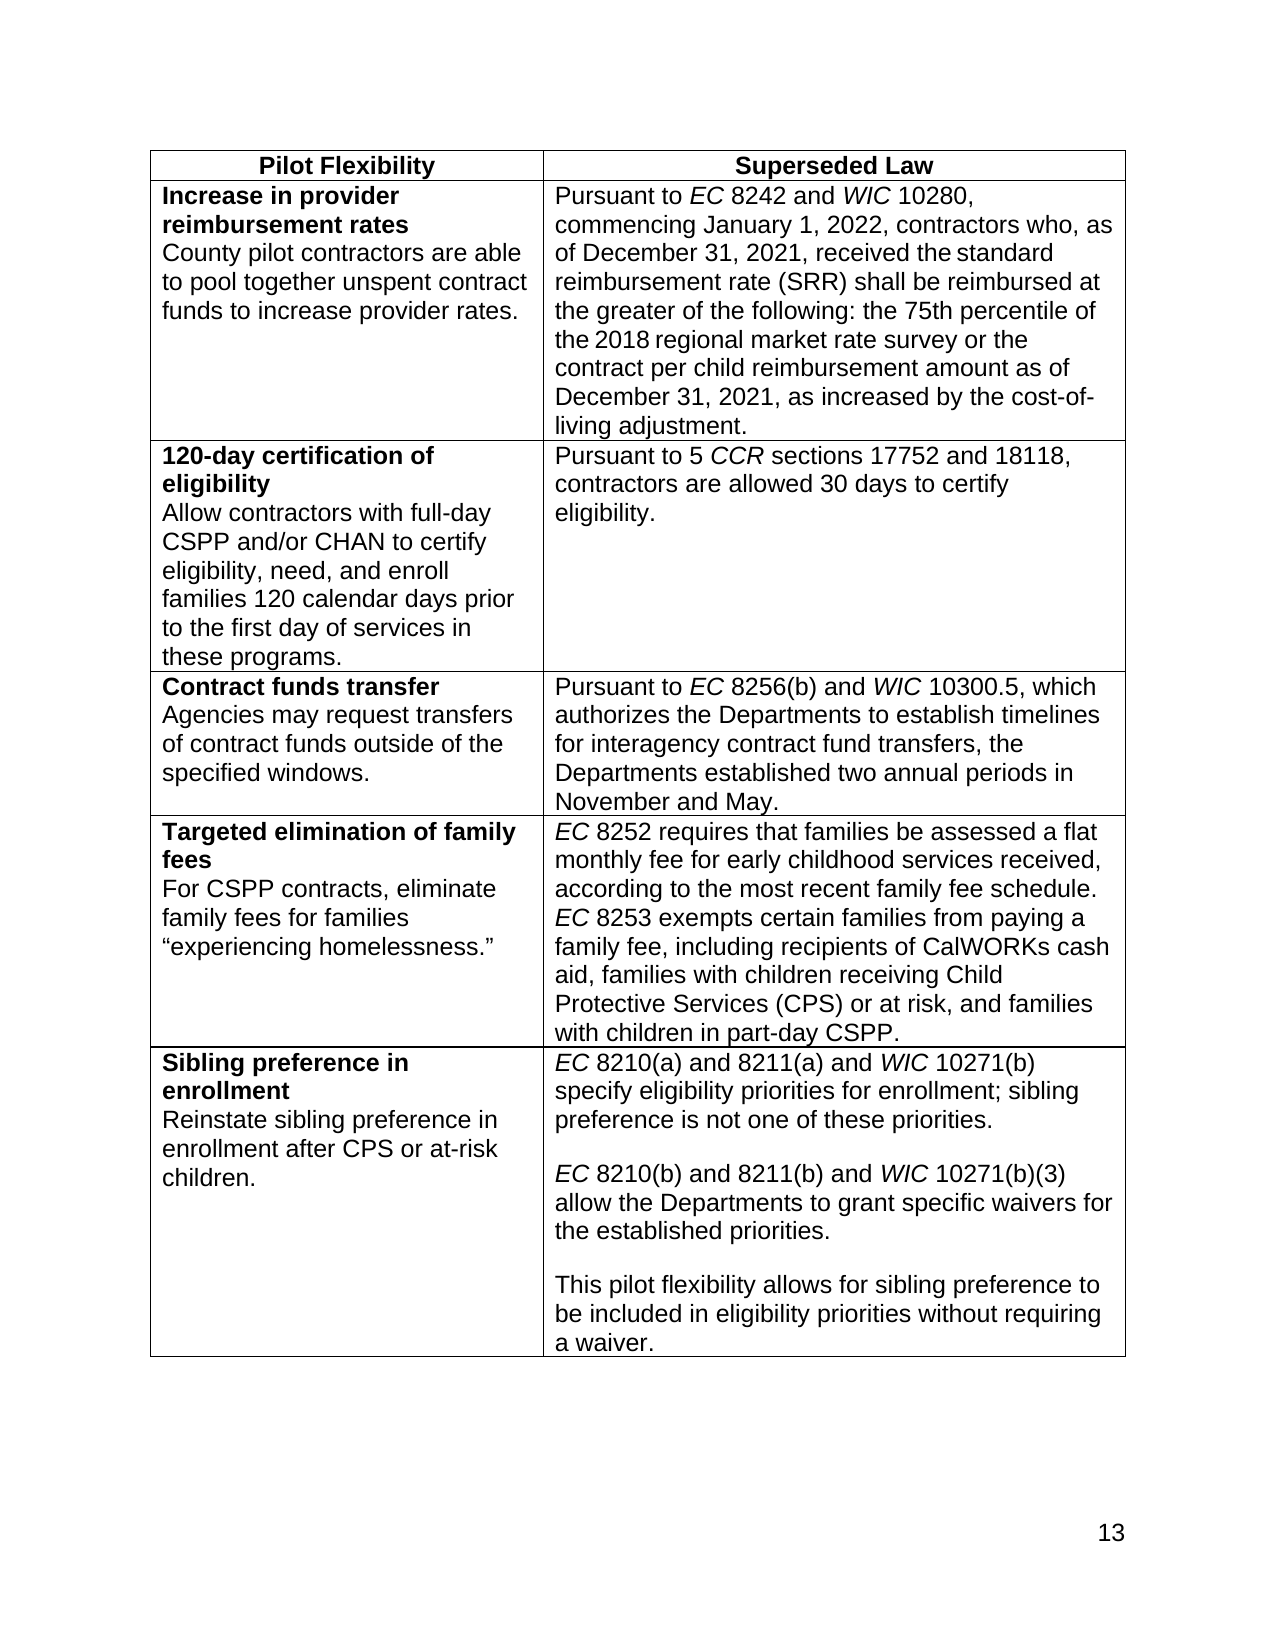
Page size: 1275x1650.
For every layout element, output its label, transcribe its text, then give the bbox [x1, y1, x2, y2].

table_cell Contract funds transfer Agencies may request transfers of contract funds outside of the specified windows. [151, 672, 543, 815]
table_cell 120-day certification of eligibility Allow contractors with full-day CSPP and/or CHAN to certify eligibility, need, and enroll families 120 calendar days prior to the first day of services in these programs. [151, 441, 543, 671]
table_cell Targeted elimination of family fees For CSPP contracts, eliminate family fees for families “experiencing homelessness.” [151, 816, 543, 1046]
table_header Superseded Law [544, 151, 1125, 180]
table_cell EC 8210(a) and 8211(a) and WIC 10271(b) specify eligibility priorities for enrollment; sibling preference is not one of these priorities. EC 8210(b) and 8211(b) and WIC 10271(b)(3) allow the Departments to grant specific waivers for the established priorities. This pilot flexibility allows for sibling preference to be included in eligibility priorities without requiring a waiver. [544, 1048, 1125, 1356]
table_cell EC 8252 requires that families be assessed a flat monthly fee for early childhood services received, according to the most recent family fee schedule. EC 8253 exempts certain families from paying a family fee, including recipients of CalWORKs cash aid, families with children receiving Child Protective Services (CPS) or at risk, and families with children in part-day CSPP. [544, 816, 1125, 1046]
table_header Pilot Flexibility [151, 151, 543, 180]
table_cell Sibling preference in enrollment Reinstate sibling preference in enrollment after CPS or at-risk children. [151, 1048, 543, 1356]
table_cell Pursuant to EC 8256(b) and WIC 10300.5, which authorizes the Departments to establish timelines for interagency contract fund transfers, the Departments established two annual periods in November and May. [544, 672, 1125, 815]
table_cell Increase in provider reimbursement rates County pilot contractors are able to pool together unspent contract funds to increase provider rates. [151, 181, 543, 439]
table_cell Pursuant to EC 8242 and WIC 10280, commencing January 1, 2022, contractors who, as of December 31, 2021, received the standard reimbursement rate (SRR) shall be reimbursed at the greater of the following: the 75th percentile of the 2018 regional market rate survey or the contract per child reimbursement amount as of December 31, 2021, as increased by the cost-of-living adjustment. [544, 181, 1125, 439]
table_cell Pursuant to 5 CCR sections 17752 and 18118, contractors are allowed 30 days to certify eligibility. [544, 441, 1125, 671]
